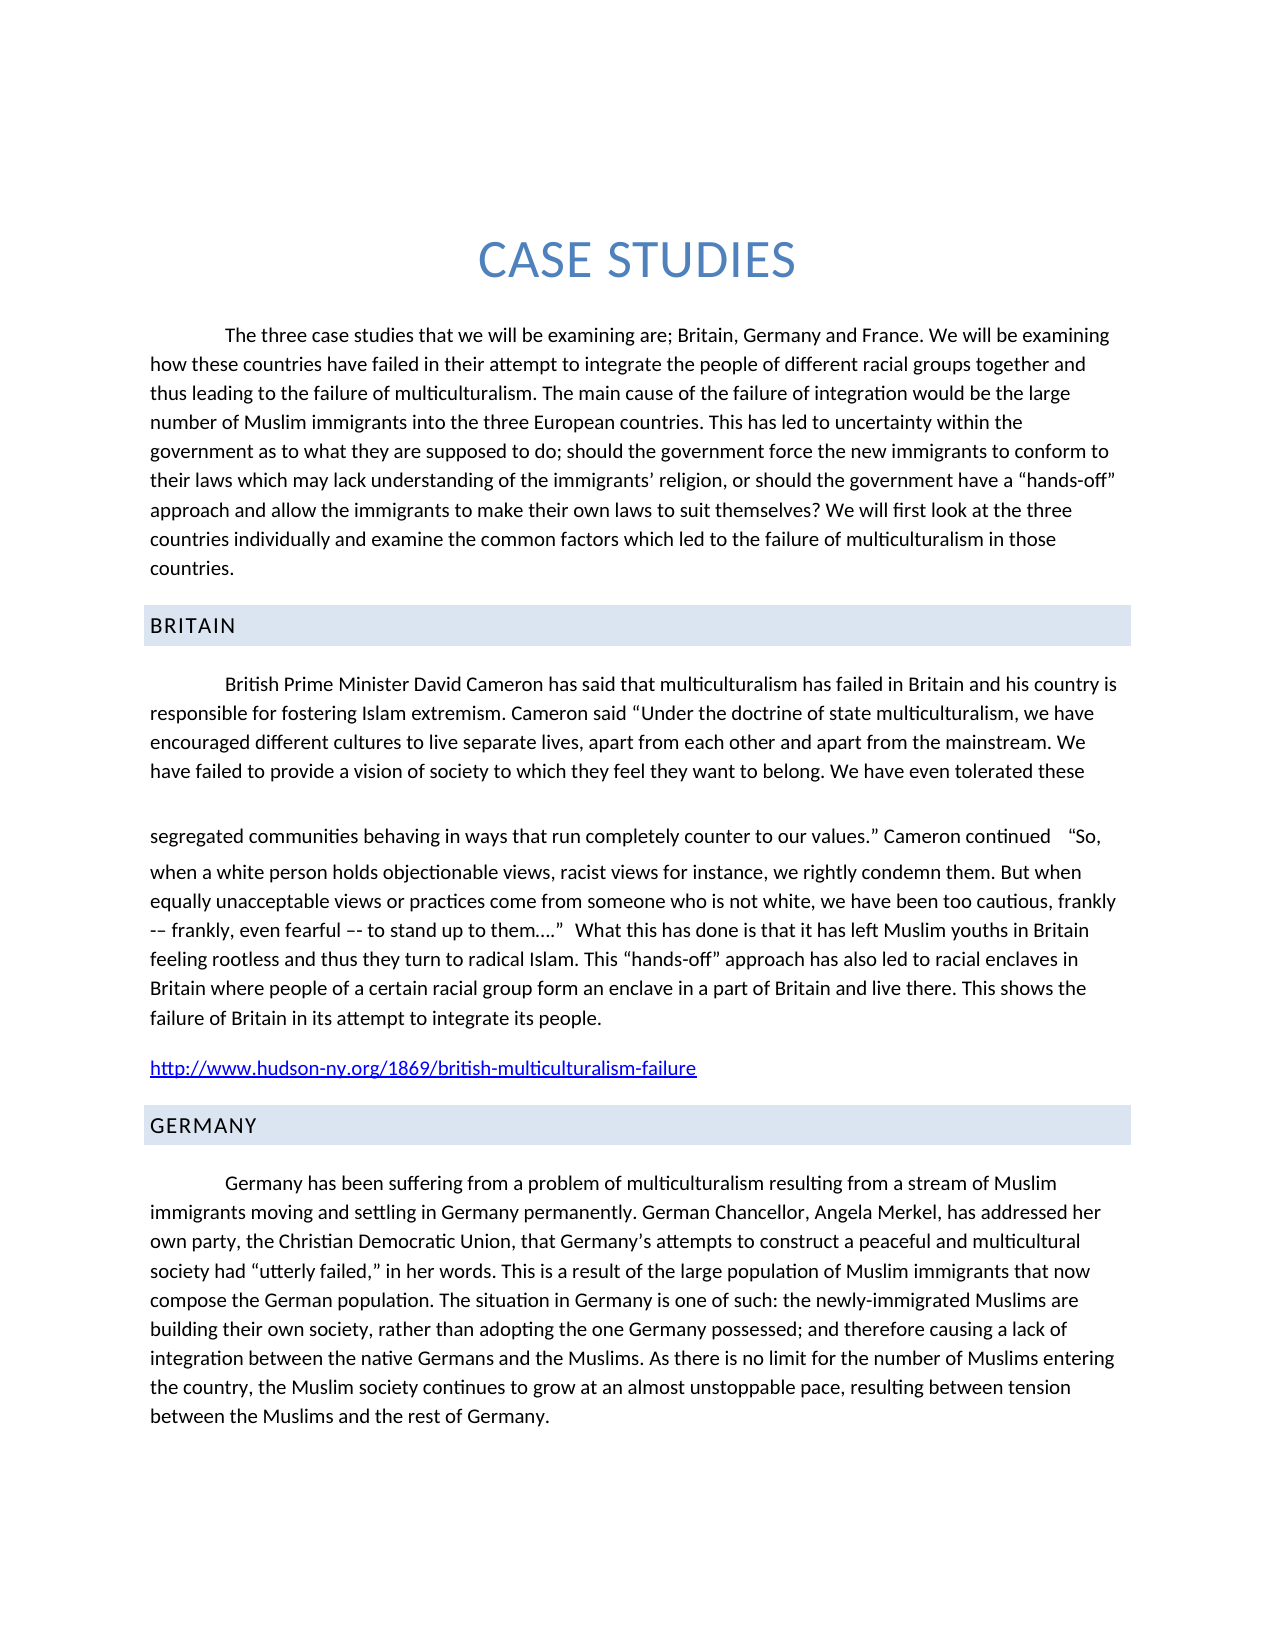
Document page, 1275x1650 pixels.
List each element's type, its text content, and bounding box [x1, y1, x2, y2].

text The three case studies that we will be examining are; Britain, Germany and France. We will be examining how these countries have failed in their attempt to integrate the people of different racial groups together and thus leading to the failure of multiculturalism. The main cause of the failure of integration would be the large number of Muslim immigrants into the three European countries. This has led to uncertainty within the government as to what they are supposed to do; should the government force the new immigrants to conform to their laws which may lack understanding of the immigrants’ religion, or should the government have a “hands-off” approach and allow the immigrants to make their own laws to suit themselves? We will first look at the three countries individually and examine the common factors which led to the failure of multiculturalism in those countries. [150, 322, 1125, 581]
text http://www.hudson-ny.org/1869/british-multiculturalism-failure [150, 1055, 1125, 1080]
subtitle Britain [150, 611, 1125, 639]
text Germany has been suffering from a problem of multiculturalism resulting from a stream of Muslim immigrants moving and settling in Germany permanently. German Chancellor, Angela Merkel, has addressed her own party, the Christian Democratic Union, that Germany’s attempts to construct a peaceful and multicultural society had “utterly failed,” in her words. This is a result of the large population of Muslim immigrants that now compose the German population. The situation in Germany is one of such: the newly-immigrated Muslims are building their own society, rather than adopting the one Germany possessed; and therefore causing a lack of integration between the native Germans and the Muslims. As there is no limit for the number of Muslims entering the country, the Muslim society continues to grow at an almost unstoppable pace, resulting between tension between the Muslims and the rest of Germany. [150, 1170, 1125, 1429]
text British Prime Minister David Cameron has said that multiculturalism has failed in Britain and his country is responsible for fostering Islam extremism. Cameron said “Under the doctrine of state multiculturalism, we have encouraged different cultures to live separate lives, apart from each other and apart from the mainstream. We have failed to provide a vision of society to which they feel they want to belong. We have even tolerated these segregated communities behaving in ways that run completely counter to our values.” Cameron continued “So, when a white person holds objectionable views, racist views for instance, we rightly condemn them. But when equally unacceptable views or practices come from someone who is not white, we have been too cautious, frankly -– frankly, even fearful –- to stand up to them….” What this has done is that it has left Muslim youths in Britain feeling rootless and thus they turn to radical Islam. This “hands-off” approach has also led to racial enclaves in Britain where people of a certain racial group form an enclave in a part of Britain and live there. This shows the failure of Britain in its attempt to integrate its people. [150, 671, 1125, 1030]
title Case studies [150, 225, 1125, 291]
subtitle Germany [150, 1111, 1125, 1139]
